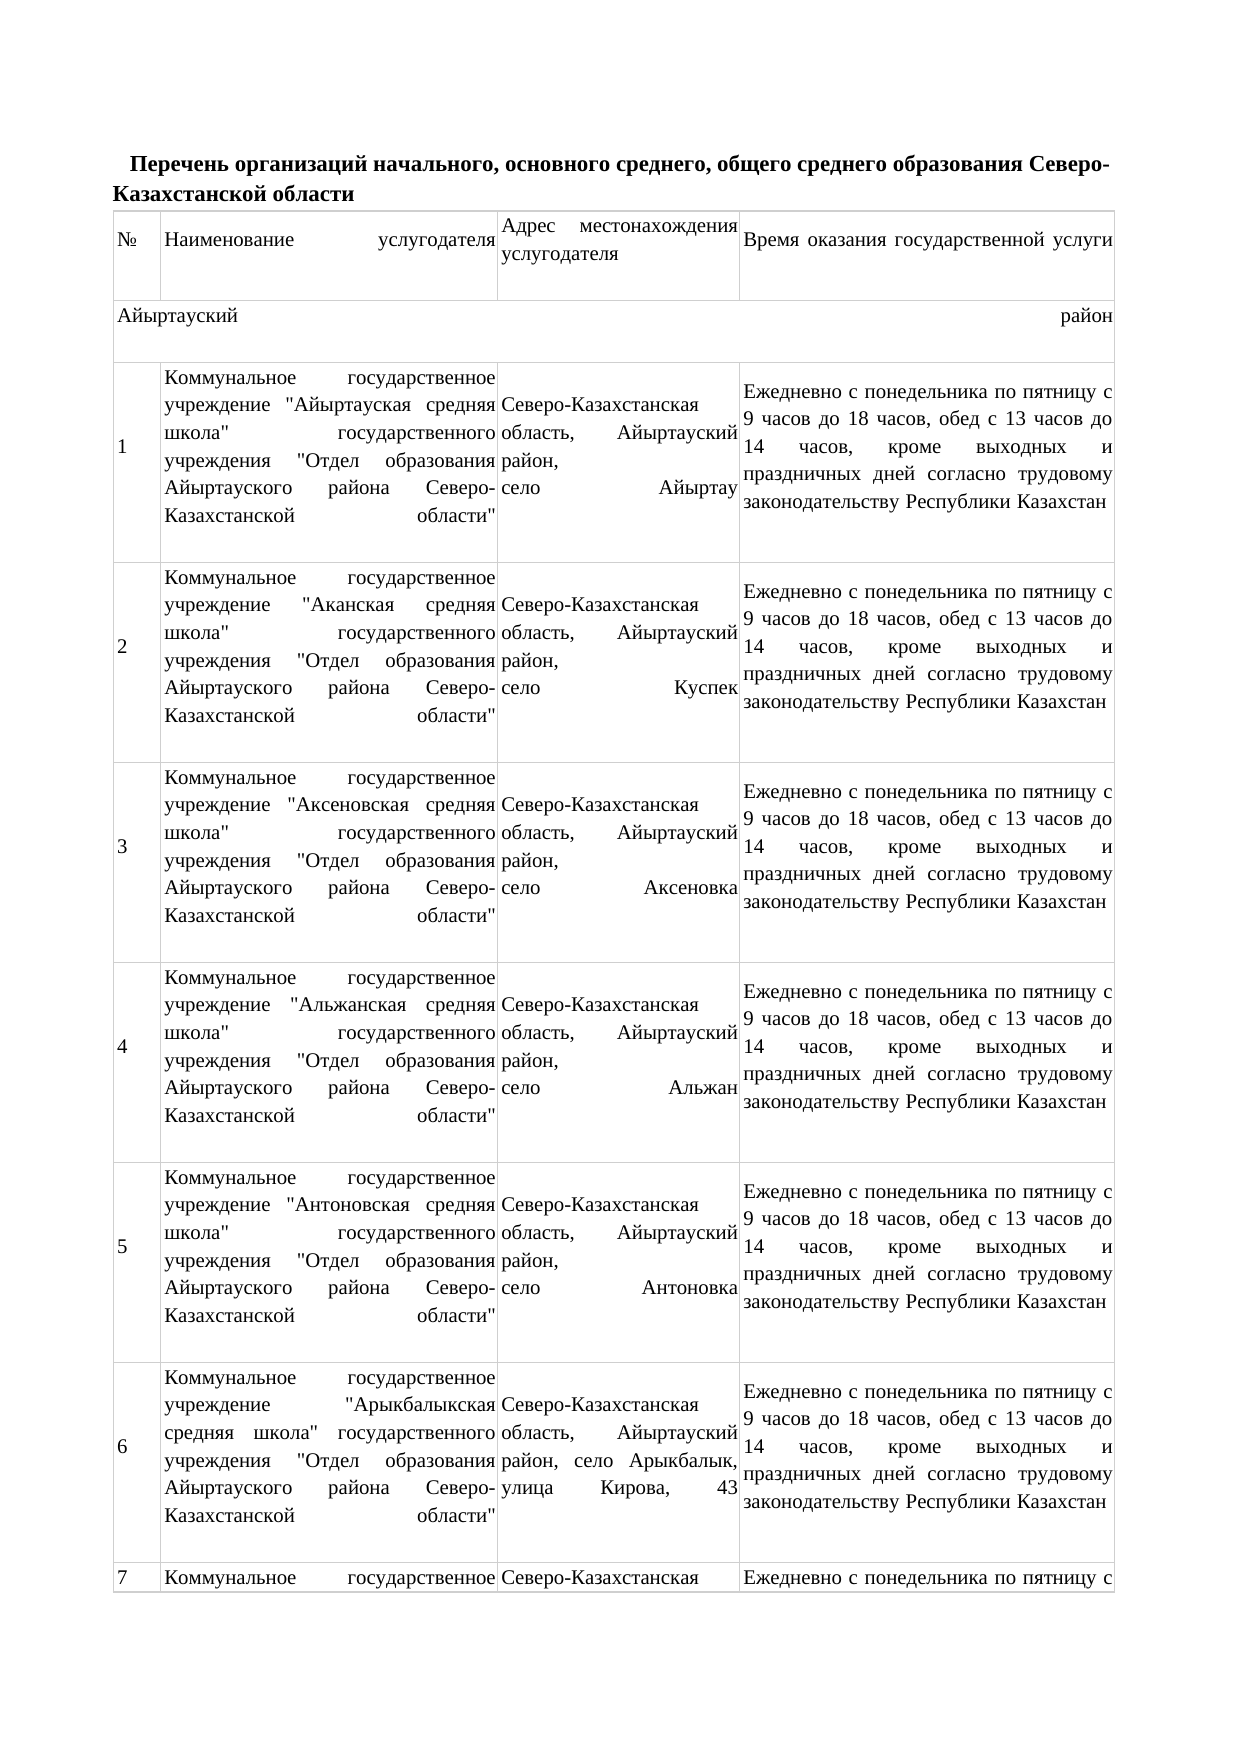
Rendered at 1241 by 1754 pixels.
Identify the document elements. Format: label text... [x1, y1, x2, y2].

table_cell 5 [114, 1163, 160, 1362]
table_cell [161, 1563, 497, 1591]
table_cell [498, 1563, 739, 1591]
table_cell 1 [114, 363, 160, 562]
table_cell Коммунальное государственное учреждение "Айыртауская средняя школа" государственного учреждения "Отдел образования Айыртауского района Северо-Казахстанской области" [161, 363, 497, 562]
table_header Адрес местонахождения услугодателя [498, 212, 739, 300]
text Перечень организаций начального, основного среднего, общего среднего образования Северо-Казахстанской области [112, 150, 1128, 207]
table_cell Северо-Казахстанская область, Айыртауский район, село Арыкбалык, улица Кирова, 43 [498, 1363, 739, 1562]
table_header Наименование услугодателя [161, 212, 497, 300]
table_header № [114, 212, 160, 300]
table_cell Северо-Казахстанская область, Айыртауский район, село Аксеновка [498, 763, 739, 962]
table_cell Коммунальное государственное учреждение "Аксеновская средняя школа" государственного учреждения "Отдел образования Айыртауского района Северо-Казахстанской области" [161, 763, 497, 962]
table_cell Северо-Казахстанская область, Айыртауский район, село Айыртау [498, 363, 739, 562]
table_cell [740, 1563, 1114, 1591]
table_cell Коммунальное государственное учреждение "Альжанская средняя школа" государственного учреждения "Отдел образования Айыртауского района Северо-Казахстанской области" [161, 963, 497, 1162]
table_cell Северо-Казахстанская область, Айыртауский район, село Альжан [498, 963, 739, 1162]
table_cell 2 [114, 563, 160, 762]
table_cell 3 [114, 763, 160, 962]
table_cell 7 [114, 1563, 160, 1591]
table_cell Айыртауский район [114, 301, 1114, 362]
table_header Время оказания государственной услуги [740, 212, 1114, 300]
table_cell Коммунальное государственное учреждение "Антоновская средняя школа" государственного учреждения "Отдел образования Айыртауского района Северо-Казахстанской области" [161, 1163, 497, 1362]
table_cell 6 [114, 1363, 160, 1562]
table_cell Северо-Казахстанская область, Айыртауский район, село Антоновка [498, 1163, 739, 1362]
table_cell Северо-Казахстанская область, Айыртауский район, село Куспек [498, 563, 739, 762]
table_cell Коммунальное государственное учреждение "Аканская средняя школа" государственного учреждения "Отдел образования Айыртауского района Северо-Казахстанской области" [161, 563, 497, 762]
table_cell Коммунальное государственное учреждение "Арыкбалыкская средняя школа" государственного учреждения "Отдел образования Айыртауского района Северо-Казахстанской области" [161, 1363, 497, 1562]
table_cell 4 [114, 963, 160, 1162]
